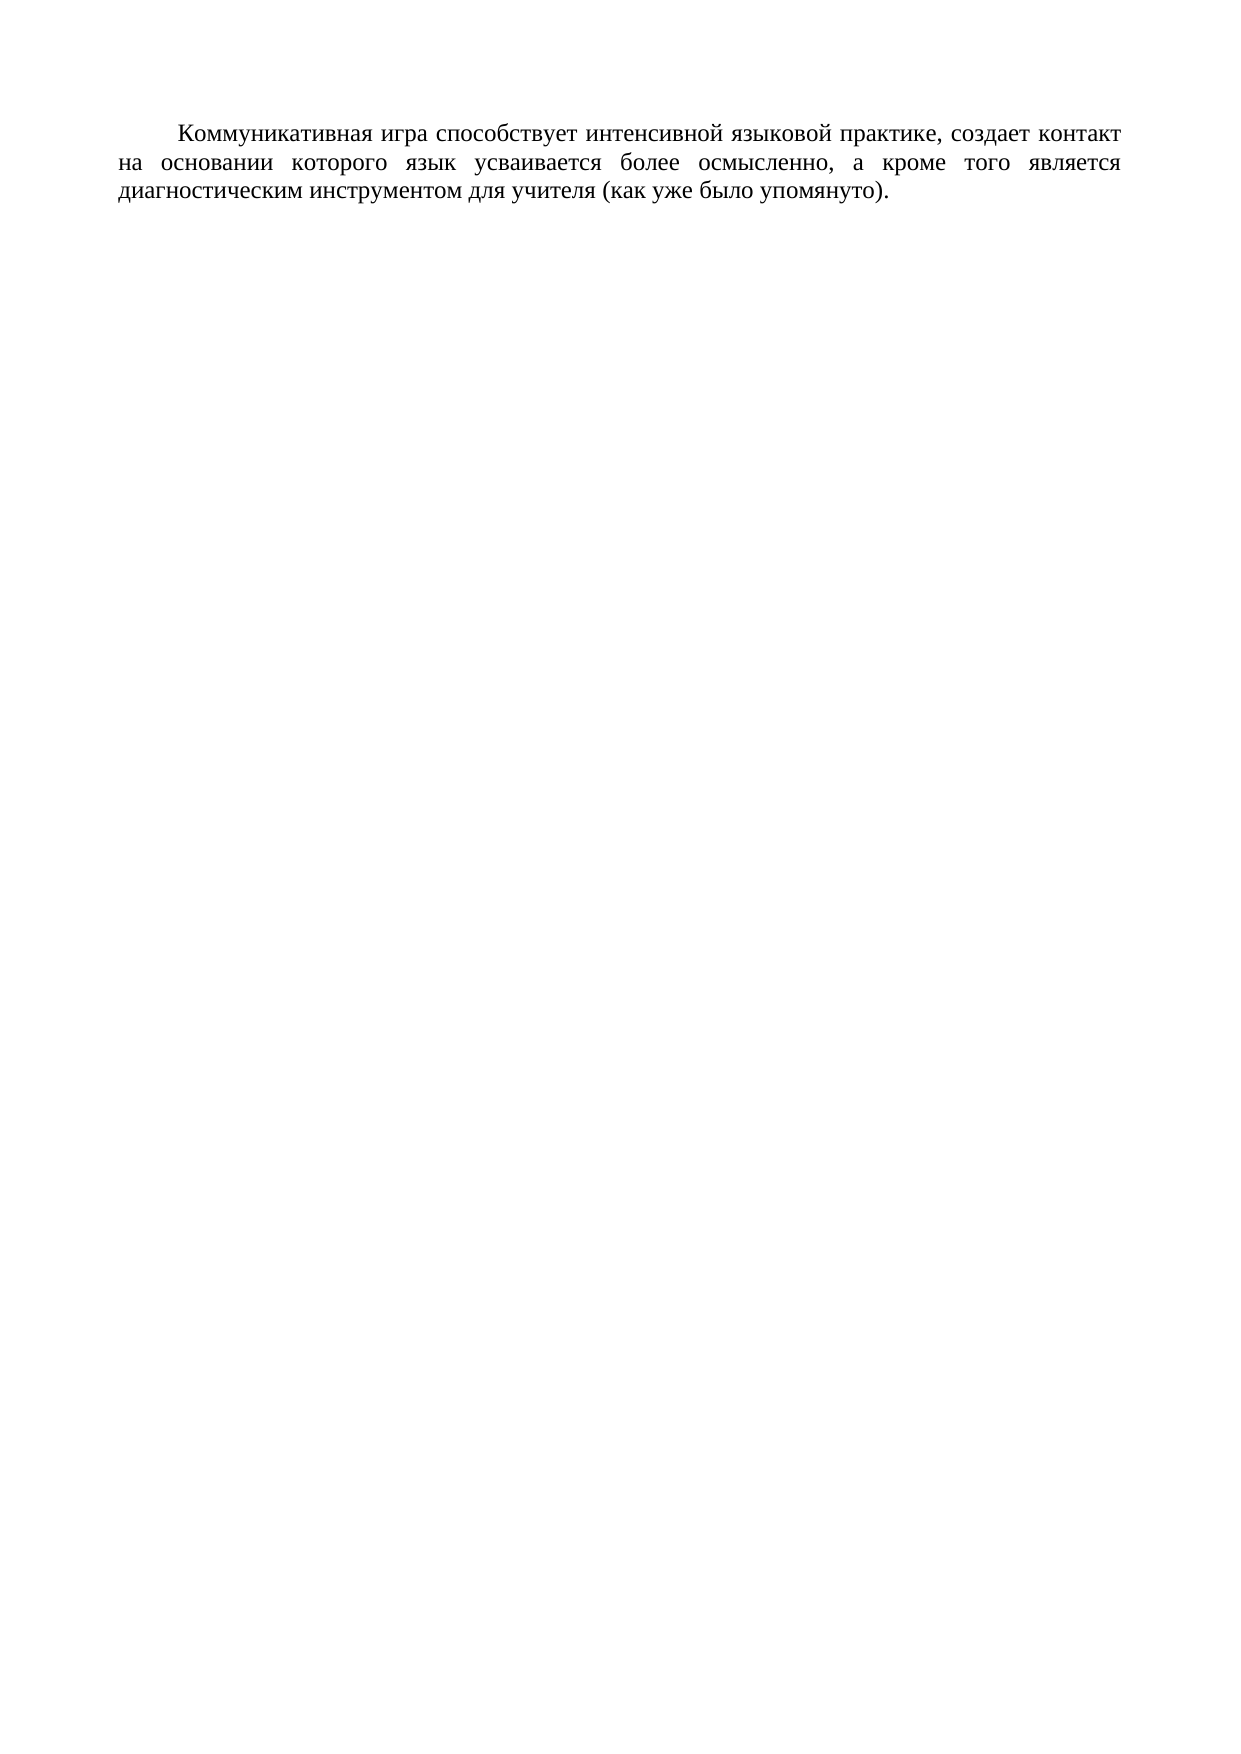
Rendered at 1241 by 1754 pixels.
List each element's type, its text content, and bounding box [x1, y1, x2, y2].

text Коммуникативная игра способствует интенсивной языковой практике, создает контакт на основании которого язык усваивается более осмысленно, а кроме того является диагностическим инструментом для учителя (как уже было упомянуто). [118, 118, 1122, 204]
